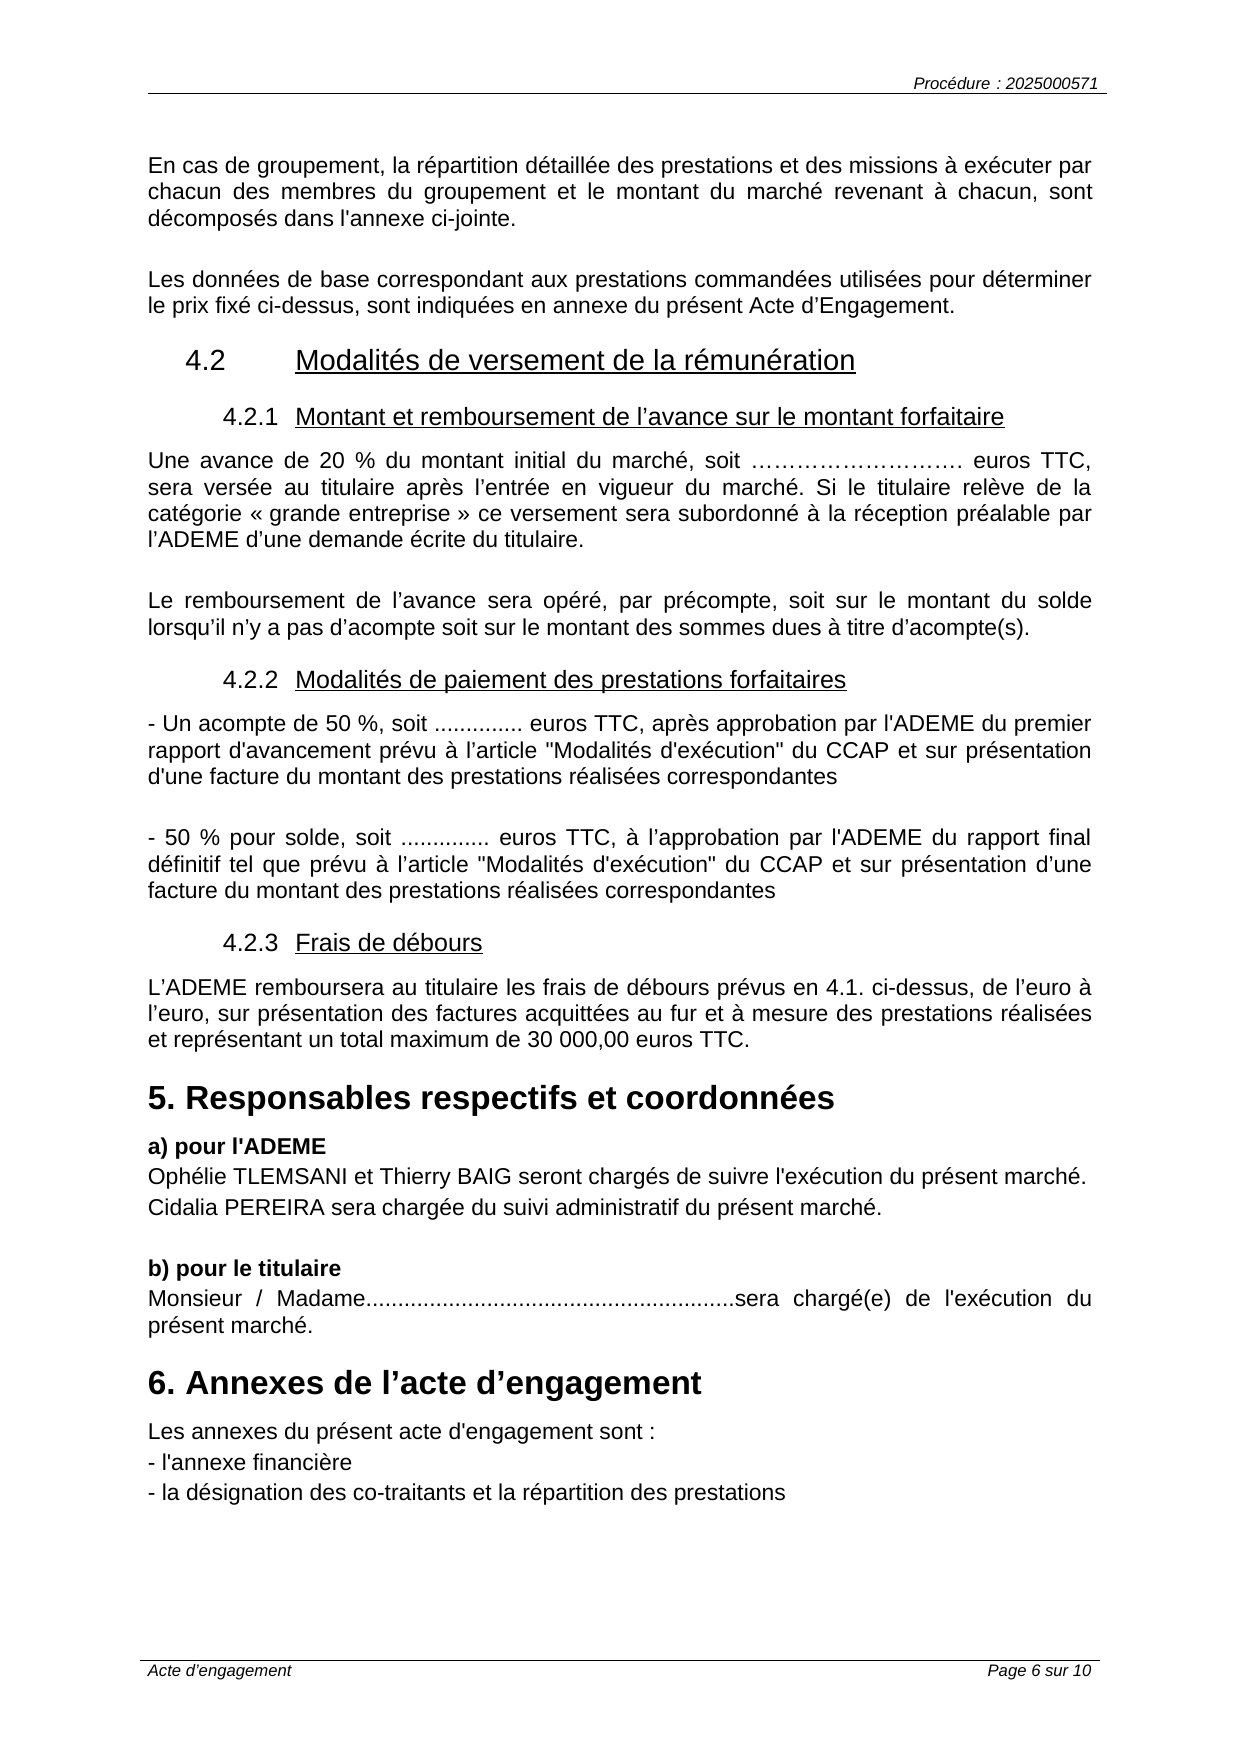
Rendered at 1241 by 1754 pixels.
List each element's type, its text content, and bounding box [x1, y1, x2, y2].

text Modalités de versement de la rémunération [185, 343, 1093, 377]
text - Un acompte de 50 %, soit .............. euros TTC, après approbation par l'ADEME du premier rapport d'avancement prévu à l’article "Modalités d'exécution" du CCAP et sur présentation d'une facture du montant des prestations réalisées correspondantes [148, 710, 1093, 789]
text - la désignation des co-traitants et la répartition des prestations [148, 1479, 1093, 1506]
text En cas de groupement, la répartition détaillée des prestations et des missions à exécuter par chacun des membres du groupement et le montant du marché revenant à chacun, sont décomposés dans l'annexe ci-jointe. [148, 152, 1093, 231]
text Frais de débours [223, 928, 1093, 957]
text Une avance de 20 % du montant initial du marché, soit ………………………. euros TTC, sera versée au titulaire après l’entrée en vigueur du marché. Si le titulaire relève de la catégorie « grande entreprise » ce versement sera subordonné à la réception préalable par l’ADEME d’une demande écrite du titulaire. [148, 447, 1093, 553]
text Ophélie TLEMSANI et Thierry BAIG seront chargés de suivre l'exécution du présent marché. [148, 1163, 1093, 1190]
text a) pour l'ADEME [148, 1133, 1093, 1159]
text Les annexes du présent acte d'engagement sont : [148, 1418, 1093, 1444]
text Montant et remboursement de l’avance sur le montant forfaitaire [223, 402, 1093, 431]
text Responsables respectifs et coordonnées [148, 1078, 1093, 1116]
text Les données de base correspondant aux prestations commandées utilisées pour déterminer le prix fixé ci-dessus, sont indiquées en annexe du présent Acte d’Engagement. [148, 266, 1093, 318]
text - 50 % pour solde, soit .............. euros TTC, à l’approbation par l'ADEME du rapport final définitif tel que prévu à l’article "Modalités d'exécution" du CCAP et sur présentation d’une facture du montant des prestations réalisées correspondantes [148, 824, 1093, 903]
text b) pour le titulaire [148, 1255, 1093, 1281]
text - l'annexe financière [148, 1449, 1093, 1475]
text Modalités de paiement des prestations forfaitaires [223, 665, 1093, 694]
text Le remboursement de l’avance sera opéré, par précompte, soit sur le montant du solde lorsqu’il n’y a pas d’acompte soit sur le montant des sommes dues à titre d’acompte(s). [148, 587, 1093, 640]
text Monsieur / Madame..........................................................sera chargé(e) de l'exécution du présent marché. [148, 1285, 1093, 1338]
text Cidalia PEREIRA sera chargée du suivi administratif du présent marché. [148, 1194, 1093, 1220]
text Annexes de l’acte d’engagement [148, 1363, 1093, 1402]
text L’ADEME remboursera au titulaire les frais de débours prévus en 4.1. ci-dessus, de l’euro à l’euro, sur présentation des factures acquittées au fur et à mesure des prestations réalisées et représentant un total maximum de 30 000,00 euros TTC. [148, 974, 1093, 1053]
